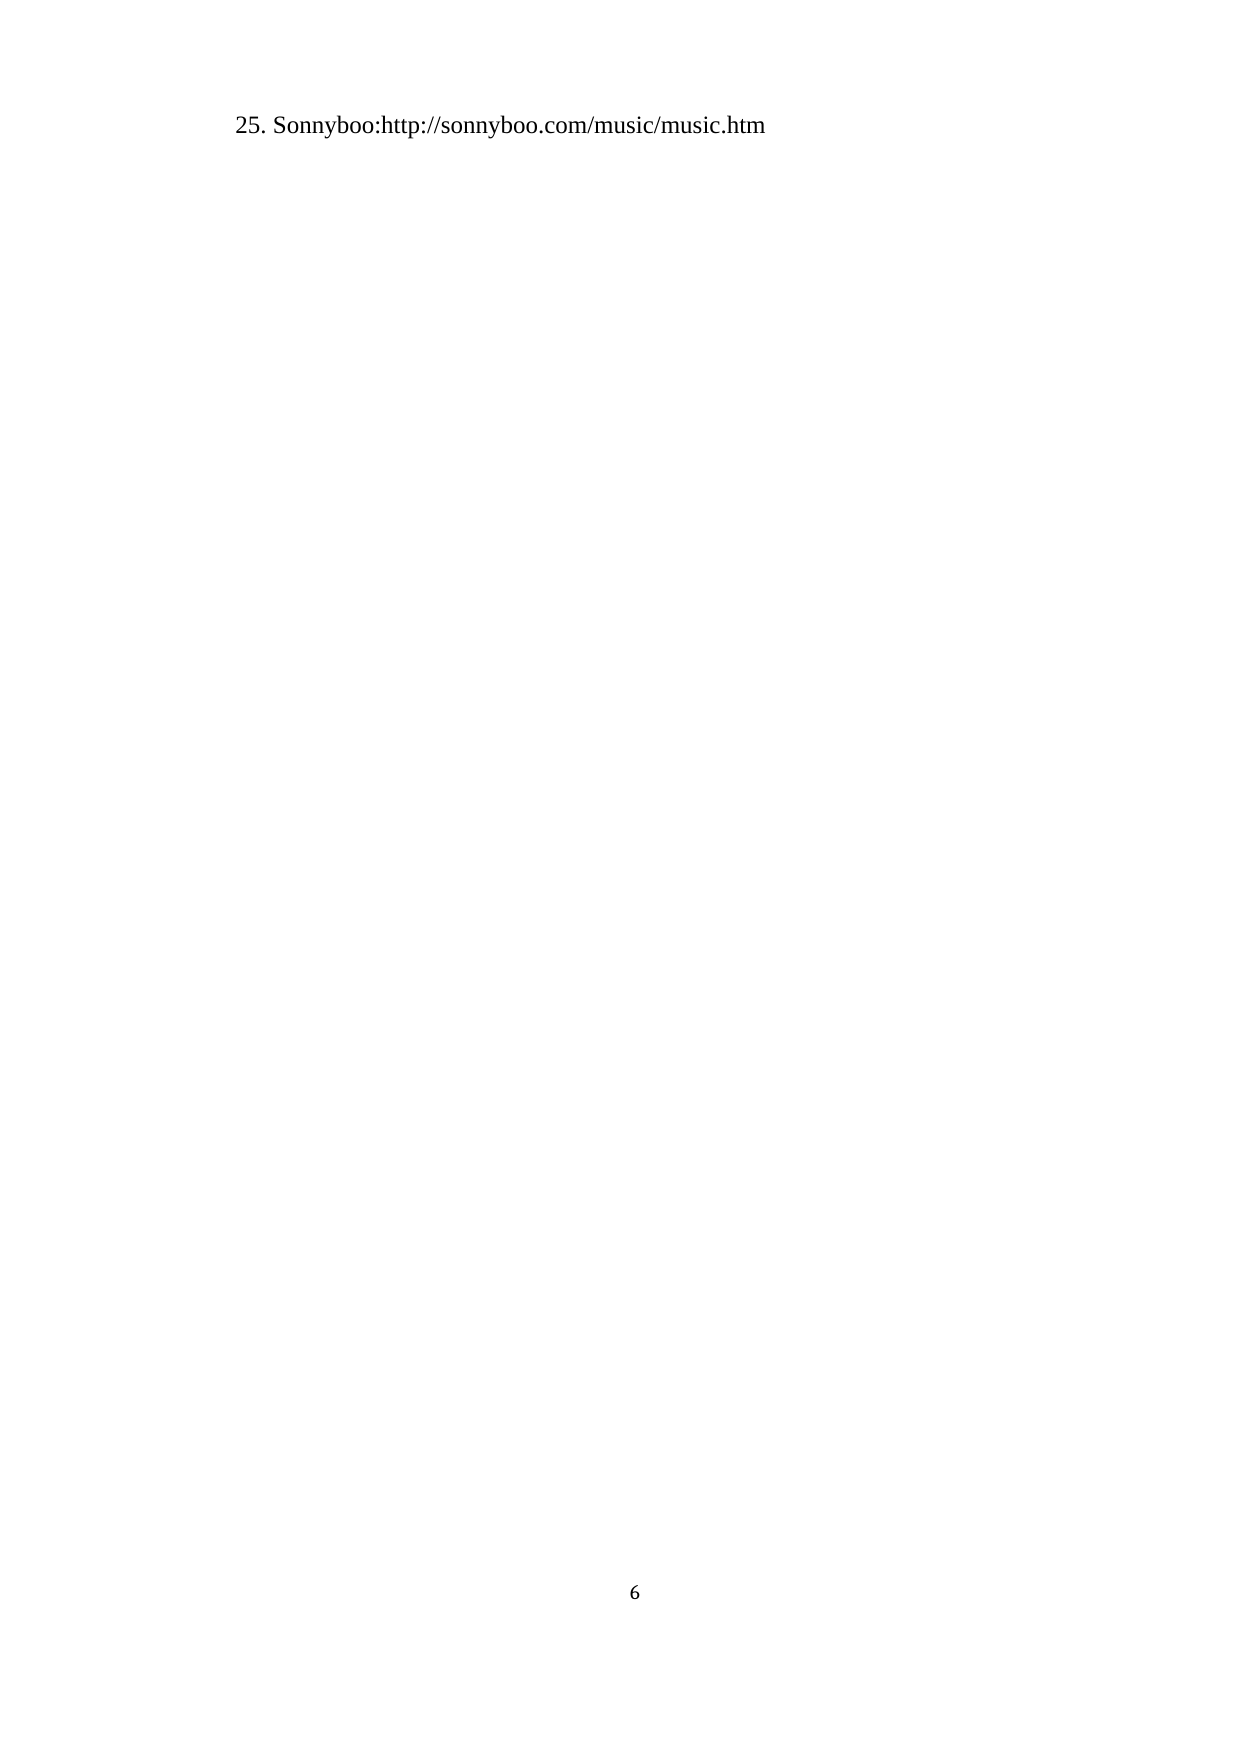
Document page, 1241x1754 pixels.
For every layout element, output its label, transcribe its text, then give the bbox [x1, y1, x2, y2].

list Sonnyboo:http://sonnyboo.com/music/music.htm [235, 111, 1122, 139]
